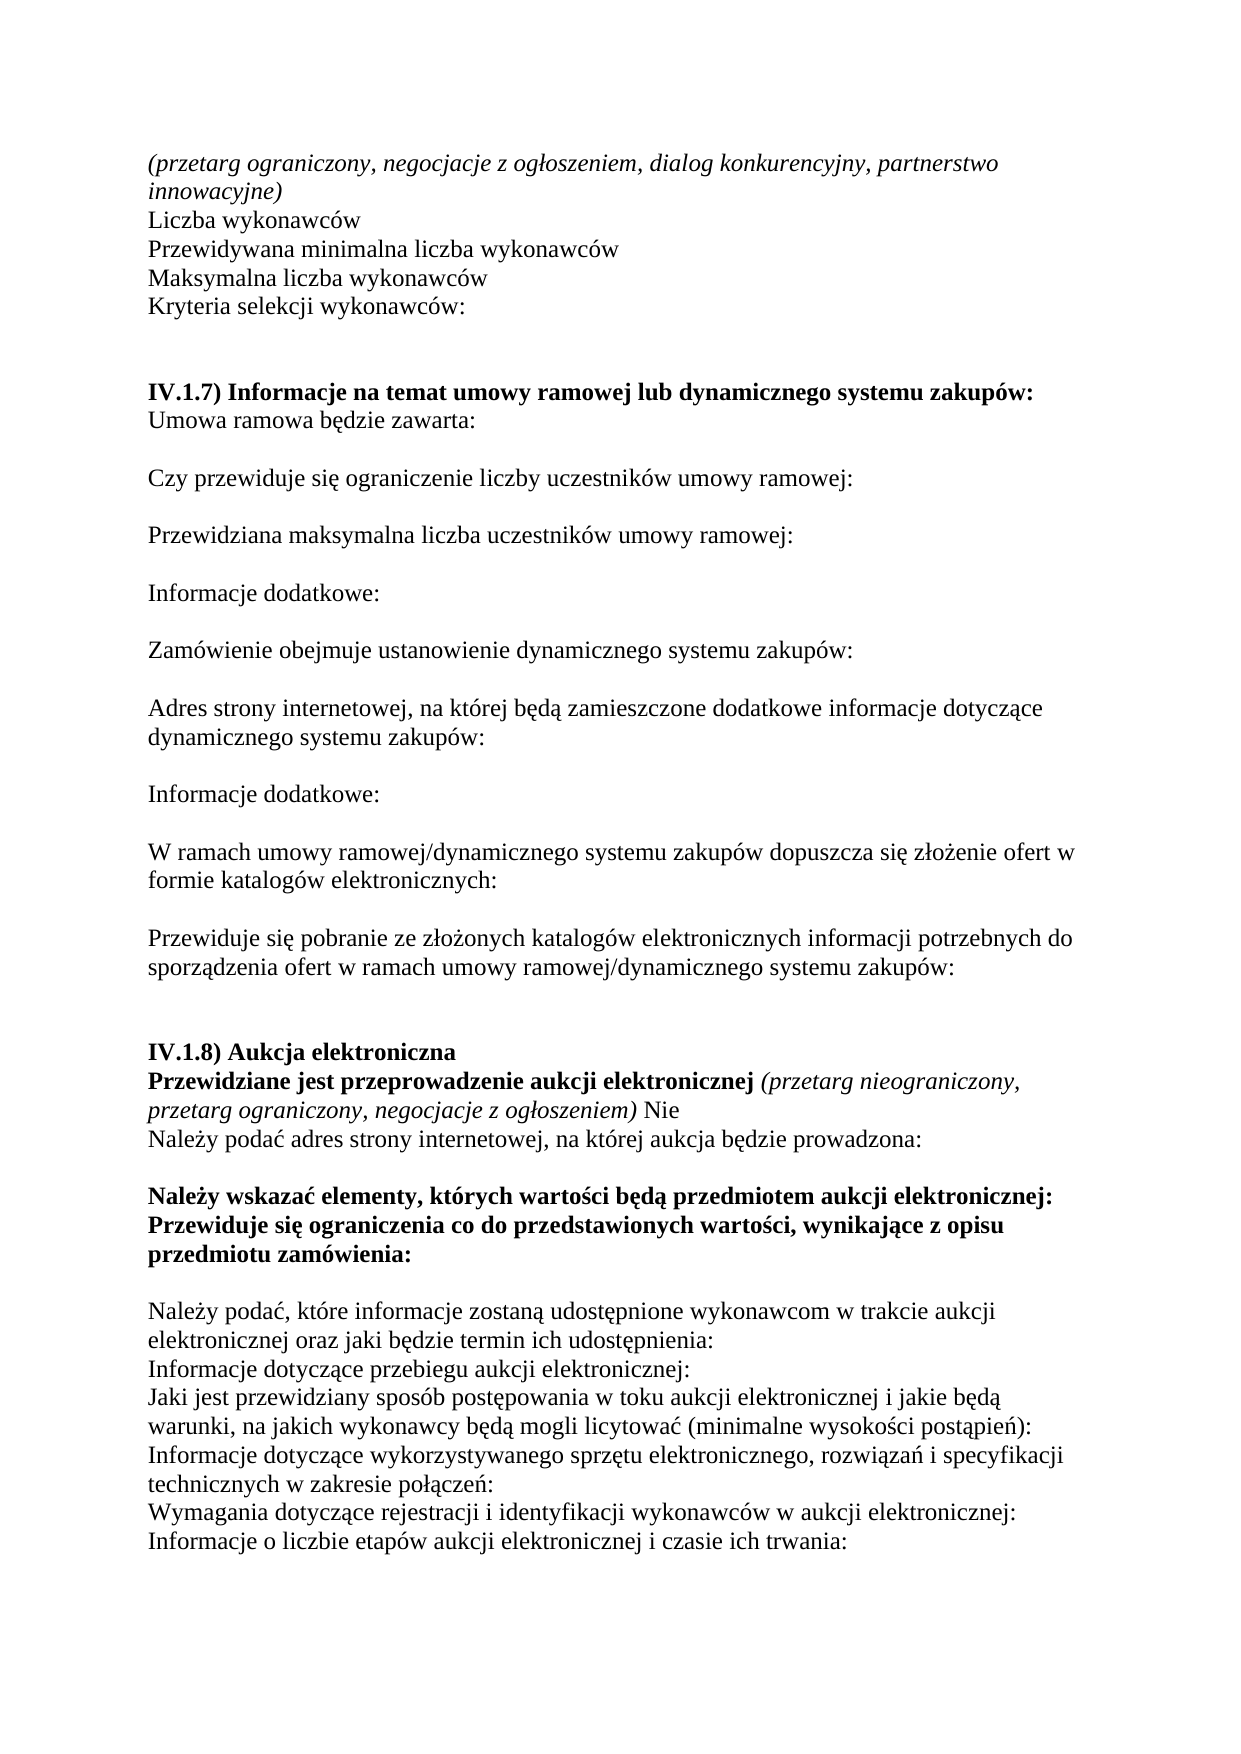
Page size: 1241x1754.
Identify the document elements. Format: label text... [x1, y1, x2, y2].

text IV.1.7) Informacje na temat umowy ramowej lub dynamicznego systemu zakupów: [148, 348, 1093, 406]
text Liczba wykonawców Przewidywana minimalna liczba wykonawców Maksymalna liczba wykonawców Kryteria selekcji wykonawców: [148, 205, 1093, 348]
text Umowa ramowa będzie zawarta: Czy przewiduje się ograniczenie liczby uczestników umowy ramowej: Przewidziana maksymalna liczba uczestników umowy ramowej: Informacje dodatkowe: Zamówienie obejmuje ustanowienie dynamicznego systemu zakupów: Adres strony internetowej, na której będą zamieszczone dodatkowe informacje dotyczące dynamicznego systemu zakupów: Informacje dodatkowe: W ramach umowy ramowej/dynamicznego systemu zakupów dopuszcza się złożenie ofert w formie katalogów elektronicznych: Przewiduje się pobranie ze złożonych katalogów elektronicznych informacji potrzebnych do sporządzenia ofert w ramach umowy ramowej/dynamicznego systemu zakupów: [148, 406, 1093, 1009]
text IV.1.8) Aukcja elektroniczna Przewidziane jest przeprowadzenie aukcji elektronicznej (przetarg nieograniczony, przetarg ograniczony, negocjacje z ogłoszeniem) Nie Należy podać adres strony internetowej, na której aukcja będzie prowadzona: Należy wskazać elementy, których wartości będą przedmiotem aukcji elektronicznej: Przewiduje się ograniczenia co do przedstawionych wartości, wynikające z opisu przedmiotu zamówienia: Należy podać, które informacje zostaną udostępnione wykonawcom w trakcie aukcji elektronicznej oraz jaki będzie termin ich udostępnienia: Informacje dotyczące przebiegu aukcji elektronicznej: Jaki jest przewidziany sposób postępowania w toku aukcji elektronicznej i jakie będą warunki, na jakich wykonawcy będą mogli licytować (minimalne wysokości postąpień): Informacje dotyczące wykorzystywanego sprzętu elektronicznego, rozwiązań i specyfikacji technicznych w zakresie połączeń: Wymagania dotyczące rejestracji i identyfikacji wykonawców w aukcji elektronicznej: Informacje o liczbie etapów aukcji elektronicznej i czasie ich trwania: [148, 1009, 1093, 1555]
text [148, 148, 1093, 205]
